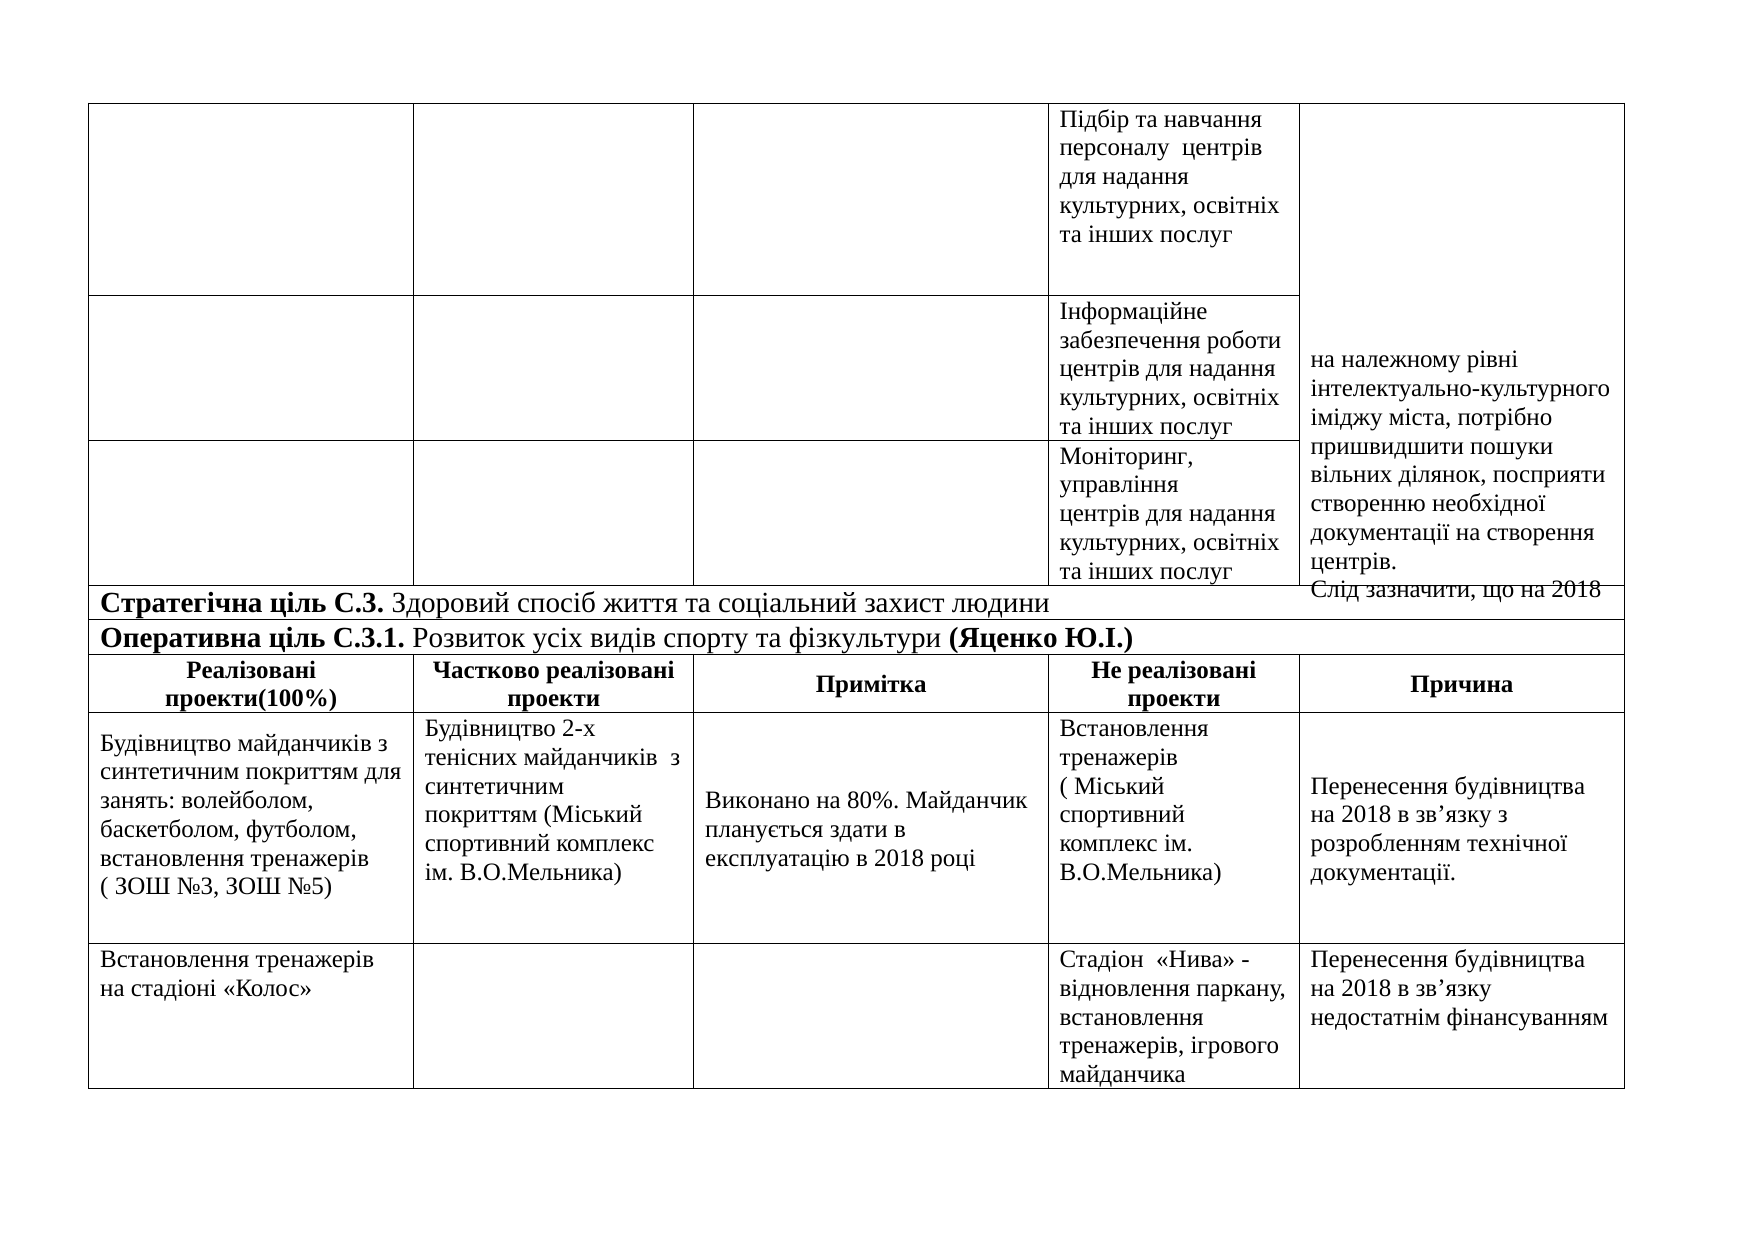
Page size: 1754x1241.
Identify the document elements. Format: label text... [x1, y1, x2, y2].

table_cell [89, 104, 413, 295]
table_cell Підбір та навчання персоналу центрів для надання культурних, освітніх та інших послуг [1049, 104, 1299, 295]
table_cell Встановлення тренажерів на стадіоні «Колос» [89, 944, 413, 1088]
table_cell [89, 441, 413, 584]
table_cell [414, 441, 693, 584]
table_cell [414, 296, 693, 440]
table_cell Перенесення будівництва на 2018 в зв’язку недостатнім фінансуванням [1300, 944, 1624, 1088]
table_cell Стратегічна ціль С.3. Здоровий спосіб життя та соціальний захист людини [89, 586, 1624, 619]
table_cell Встановлення тренажерів ( Міський спортивний комплекс ім. В.О.Мельника) [1049, 713, 1299, 943]
table_cell [694, 104, 1048, 295]
table_cell [694, 441, 1048, 584]
table_cell [694, 944, 1048, 1088]
table_cell Інформаційне забезпечення роботи центрів для надання культурних, освітніх та інших послуг [1049, 296, 1299, 440]
table_cell [414, 944, 693, 1088]
table_cell Частково реалізовані проекти [414, 655, 693, 712]
table_cell Стадіон «Нива» - відновлення паркану, встановлення тренажерів, ігрового майданчика [1049, 944, 1299, 1088]
table_cell [694, 296, 1048, 440]
table_cell Оперативна ціль С.3.1. Розвиток усіх видів спорту та фізкультури (Яценко Ю.І.) [89, 620, 1624, 654]
table_cell Причина [1300, 655, 1624, 712]
table_cell Перенесення будівництва на 2018 в зв’язку з розробленням технічної документації. [1300, 713, 1624, 943]
table_cell [414, 104, 693, 295]
table_cell Виконано на 80%. Майданчик планується здати в експлуатацію в 2018 році [694, 713, 1048, 943]
table_cell Реалізовані проекти(100%) [89, 655, 413, 712]
table_cell [89, 296, 413, 440]
table_cell Будівництво 2-х тенісних майданчиків з синтетичним покриттям (Міський спортивний комплекс ім. В.О.Мельника) [414, 713, 693, 943]
table_cell Моніторинг, управління центрів для надання культурних, освітніх та інших послуг [1049, 441, 1299, 584]
table_cell Будівництво майданчиків з синтетичним покриттям для занять: волейболом, баскетболом, футболом, встановлення тренажерів ( ЗОШ №3, ЗОШ №5) [89, 713, 413, 943]
table_cell Не реалізовані проекти [1049, 655, 1299, 712]
table_cell Примітка [694, 655, 1048, 712]
